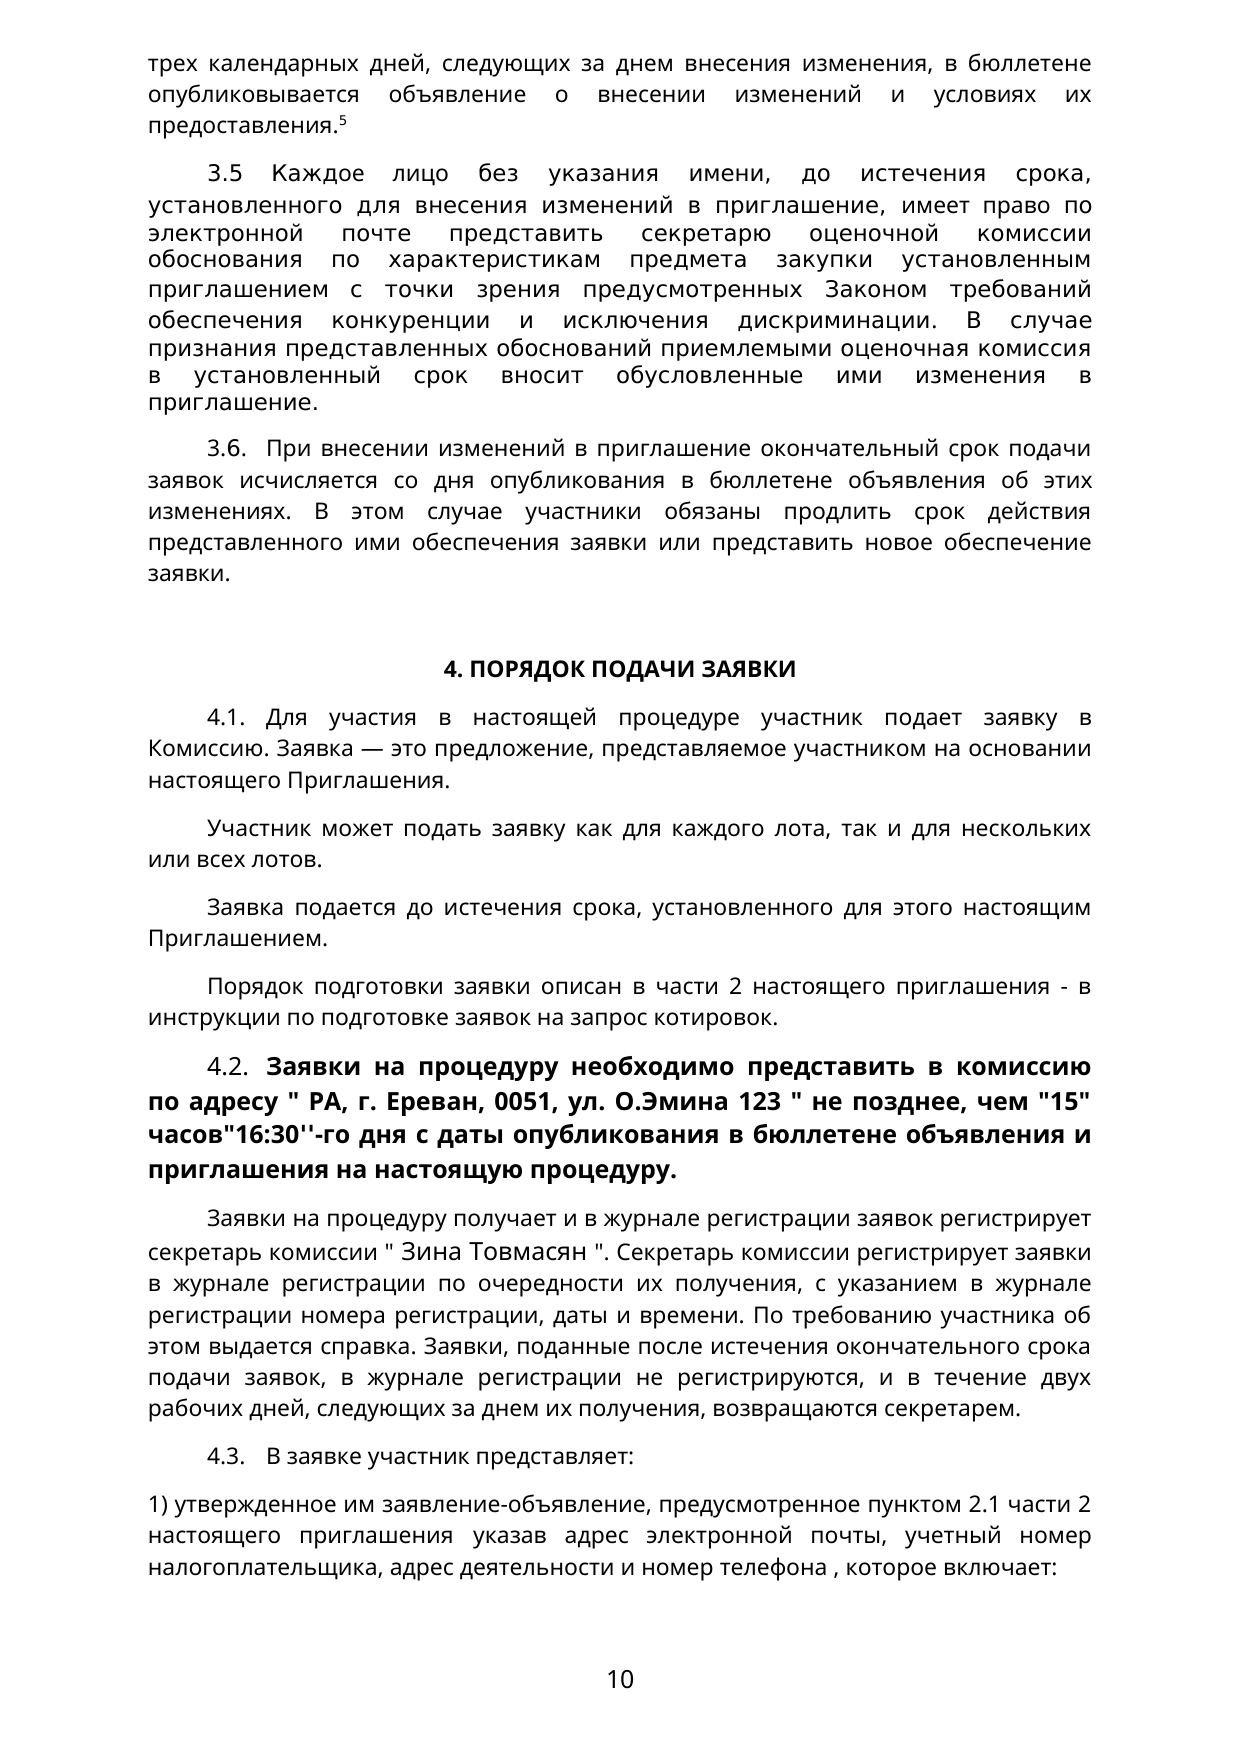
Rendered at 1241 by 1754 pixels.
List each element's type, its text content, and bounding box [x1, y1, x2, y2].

text 4.2. Заявки на процедуру необходимо представить в комиссию по адресу " РА, г. Ереван, 0051, ул. О.Эмина 123 " не позднее, чем "15" часов"16:30''-го дня с даты опубликования в бюллетене объявления и приглашения на настоящую процедуру. [148, 1049, 1092, 1185]
text Заявка подается до истечения срока, установленного для этого настоящим Приглашением. [148, 891, 1092, 953]
text 3.6. При внесении изменений в приглашение окончательный срок подачи заявок исчисляется со дня опубликования в бюллетене объявления об этих изменениях. В этом случае участники обязаны продлить срок действия представленного ими обеспечения заявки или представить новое обеспечение заявки. [148, 432, 1092, 589]
text 3.5 Каждое лицо без указания имени, до истечения срока, установленного для внесения изменений в приглашение, имеет право по электронной почте представить секретарю оценочной комиссии обоснования по характеристикам предмета закупки установленным приглашением с точки зрения предусмотренных Законом требований обеспечения конкуренции и исключения дискриминации. В случае признания представленных обоснований приемлемыми оценочная комиссия в установленный срок вносит обусловленные ими изменения в приглашение. [148, 157, 1092, 416]
text Заявки на процедуру получает и в журнале регистрации заявок регистрирует секретарь комиссии " Зина Товмасян ". Секретарь комиссии регистрирует заявки в журнале регистрации по очередности их получения, с указанием в журнале регистрации номера регистрации, даты и времени. По требованию участника об этом выдается справка. Заявки, поданные после истечения окончательного срока подачи заявок, в журнале регистрации не регистрируются, и в течение двух рабочих дней, следующих за днем их получения, возвращаются секретарем. [148, 1202, 1092, 1423]
text 4.1. Для участия в настоящей процедуре участник подает заявку в Комиссию. Заявка — это предложение, представляемое участником на основании настоящего Приглашения. [148, 701, 1092, 795]
text 4. ПОРЯДОК ПОДАЧИ ЗАЯВКИ [148, 653, 1092, 684]
text 1) утвержденное им заявление-объявление, предусмотренное пунктом 2.1 части 2 настоящего приглашения указав адрес электронной почты, учетный номер налогоплательщика, адрес деятельности и номер телефона , которое включает: [148, 1488, 1092, 1582]
text Участник может подать заявку как для каждого лота, так и для нескольких или всех лотов. [148, 812, 1092, 874]
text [148, 47, 1092, 141]
text 4.3. В заявке участник представляет: [148, 1440, 1092, 1471]
text Порядок подготовки заявки описан в части 2 настоящего приглашения - в инструкции по подготовке заявок на запрос котировок. [148, 970, 1092, 1032]
